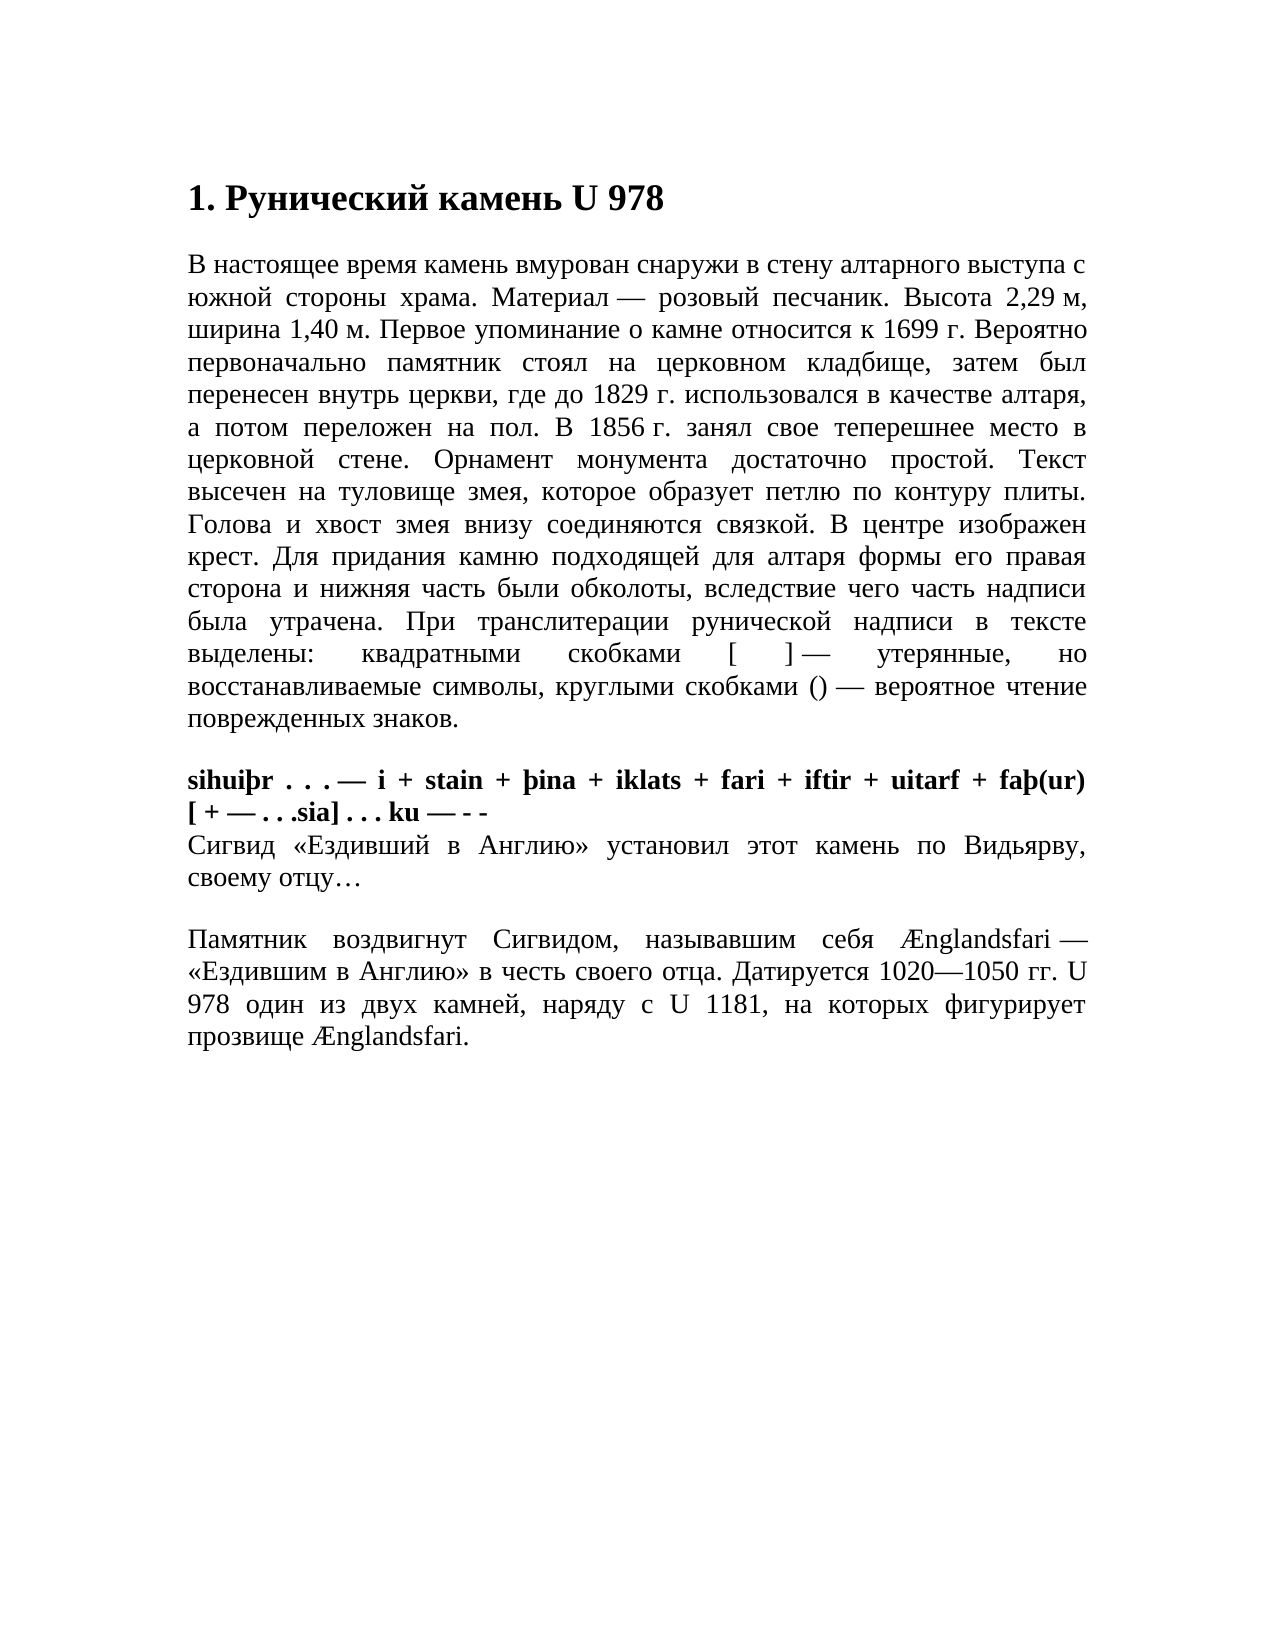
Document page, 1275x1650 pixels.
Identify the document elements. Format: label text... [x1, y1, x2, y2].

text sihuiþr . . . — i + stain + þina + iklats + fari + iftir + uitarf + faþ(ur)[ + — . . .sia] . . . ku — - - Сигвид «Ездивший в Англию» установил этот камень по Видьярву, своему отцу… [187, 763, 1087, 893]
text Памятник воздвигнут Сигвидом, называвшим себя Ænglandsfari — «Ездившим в Англию» в честь своего отца. Датируется 1020—1050 гг. U 978 один из двух камней, наряду с U 1181, на которых фигурирует прозвище Ænglandsfari. [187, 922, 1087, 1084]
text В настоящее время камень вмурован снаружи в стену алтарного выступа с южной стороны храма. Материал — розовый песчаник. Высота 2,29 м, ширина 1,40 м. Первое упоминание о камне относится к 1699 г. Вероятно первоначально памятник стоял на церковном кладбище, затем был перенесен внутрь церкви, где до 1829 г. использовался в качестве алтаря, а потом переложен на пол. В 1856 г. занял свое теперешнее место в церковной стене. Орнамент монумента достаточно простой. Текст высечен на туловище змея, которое образует петлю по контуру плиты. Голова и хвост змея внизу соединяются связкой. В центре изображен крест. Для придания камню подходящей для алтаря формы его правая сторона и нижняя часть были обколоты, вследствие чего часть надписи была утрачена. При транслитерации рунической надписи в тексте выделены: квадратными скобками [ ] — утерянные, но восстанавливаемые символы, круглыми скобками () — вероятное чтение поврежденных знаков. [187, 248, 1087, 733]
list 1. Рунический камень U 978 [187, 175, 1087, 218]
